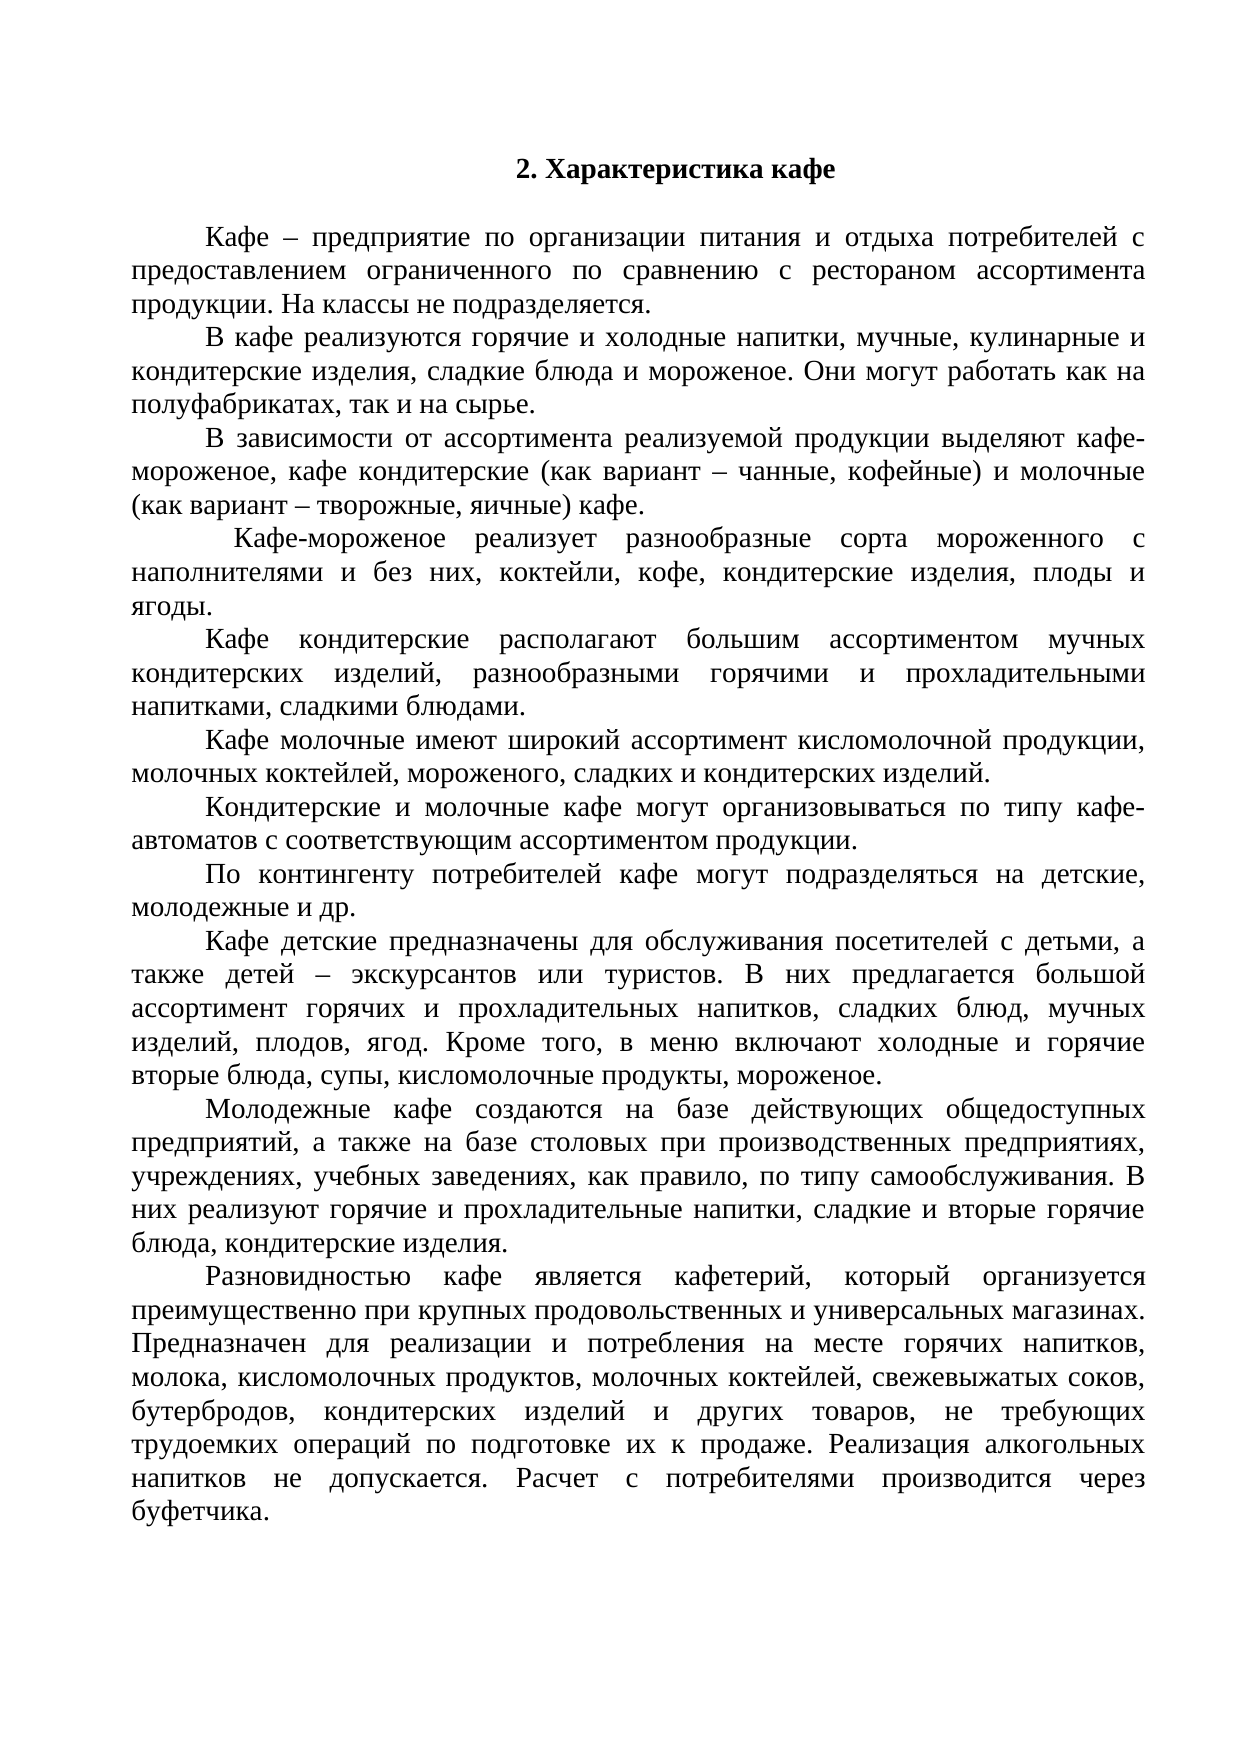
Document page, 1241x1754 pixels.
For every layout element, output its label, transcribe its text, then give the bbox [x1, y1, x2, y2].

text Кафе детские предназначены для обслуживания посетителей с детьми, а также детей – экскурсантов или туристов. В них предлагается большой ассортимент горячих и прохладительных напитков, сладких блюд, мучных изделий, плодов, ягод. Кроме того, в меню включают холодные и горячие вторые блюда, супы, кисломолочные продукты, мороженое. [131, 923, 1146, 1091]
text 2. Характеристика кафе [131, 152, 1146, 185]
text Кондитерские и молочные кафе могут организовываться по типу кафе-автоматов с соответствующим ассортиментом продукции. [131, 789, 1146, 856]
text В зависимости от ассортимента реализуемой продукции выделяют кафе-мороженое, кафе кондитерские (как вариант – чанные, кофейные) и молочные (как вариант – творожные, яичные) кафе. [131, 420, 1146, 521]
text По контингенту потребителей кафе могут подразделяться на детские, молодежные и др. [131, 856, 1146, 923]
text Кафе – предприятие по организации питания и отдыха потребителей с предоставлением ограниченного по сравнению с рестораном ассортимента продукции. На классы не подразделяется. [131, 219, 1146, 319]
text Кафе молочные имеют широкий ассортимент кисломолочной продукции, молочных коктейлей, мороженого, сладких и кондитерских изделий. [131, 722, 1146, 789]
text Кафе-мороженое реализует разнообразные сорта мороженного с наполнителями и без них, коктейли, кофе, кондитерские изделия, плоды и ягоды. [131, 521, 1146, 621]
text В кафе реализуются горячие и холодные напитки, мучные, кулинарные и кондитерские изделия, сладкие блюда и мороженое. Они могут работать как на полуфабрикатах, так и на сырье. [131, 319, 1146, 420]
text Молодежные кафе создаются на базе действующих общедоступных предприятий, а также на базе столовых при производственных предприятиях, учреждениях, учебных заведениях, как правило, по типу самообслуживания. В них реализуют горячие и прохладительные напитки, сладкие и вторые горячие блюда, кондитерские изделия. [131, 1091, 1146, 1258]
text Кафе кондитерские располагают большим ассортиментом мучных кондитерских изделий, разнообразными горячими и прохладительными напитками, сладкими блюдами. [131, 621, 1146, 722]
text Разновидностью кафе является кафетерий, который организуется преимущественно при крупных продовольственных и универсальных магазинах. Предназначен для реализации и потребления на месте горячих напитков, молока, кисломолочных продуктов, молочных коктейлей, свежевыжатых соков, бутербродов, кондитерских изделий и других товаров, не требующих трудоемких операций по подготовке их к продаже. Реализация алкогольных напитков не допускается. Расчет с потребителями производится через буфетчика. [131, 1258, 1146, 1527]
